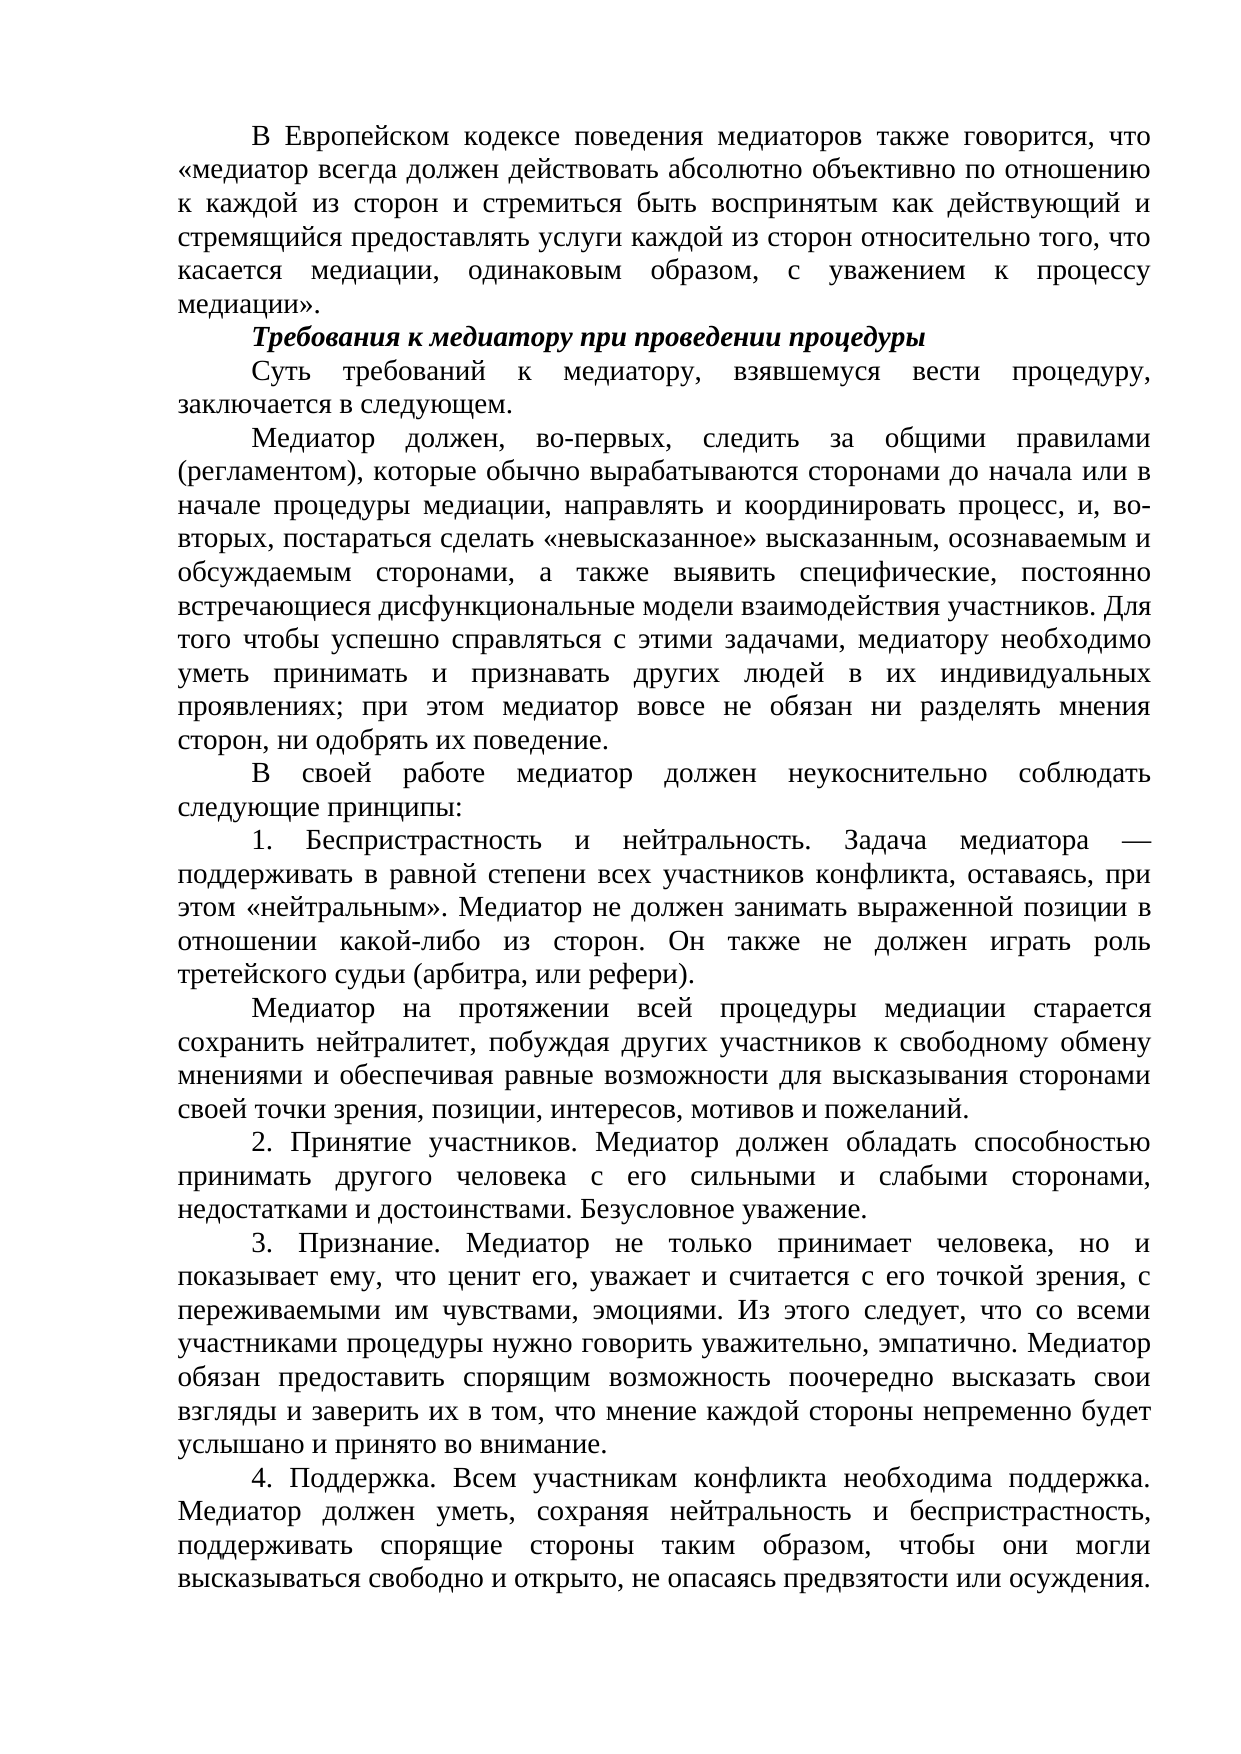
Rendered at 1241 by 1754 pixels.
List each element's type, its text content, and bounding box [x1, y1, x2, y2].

text 3. Признание. Медиатор не только принимает человека, но и показывает ему, что ценит его, уважает и считается с его точкой зрения, с переживаемыми им чувствами, эмоциями. Из этого следует, что со всеми участниками процедуры нужно говорить уважительно, эмпатично. Медиатор обязан предоставить спорящим возможность поочередно высказать свои взгляды и заверить их в том, что мнение каждой стороны непременно будет услышано и принято во внимание. [177, 1225, 1152, 1460]
text 1. Беспристрастность и нейтральность. Задача медиатора — поддерживать в равной степени всех участников конфликта, оставаясь, при этом «нейтральным». Медиатор не должен занимать выраженной позиции в отношении какой-либо из сторон. Он также не должен играть роль третейского судьи (арбитра, или рефери). [177, 822, 1152, 990]
text Суть требований к медиатору, взявшемуся вести процедуру, заключается в следующем. [177, 353, 1152, 420]
text Медиатор на протяжении всей процедуры медиации старается сохранить нейтралитет, побуждая других участников к свободному обмену мнениями и обеспечивая равные возможности для высказывания сторонами своей точки зрения, позиции, интересов, мотивов и пожеланий. [177, 990, 1152, 1124]
text 4. Поддержка. Всем участникам конфликта необходима поддержка. Медиатор должен уметь, сохраняя нейтральность и беспристрастность, поддерживать спорящие стороны таким образом, чтобы они могли высказываться свободно и открыто, не опасаясь предвзятости или осуждения. [177, 1460, 1152, 1594]
text Медиатор должен, во-первых, следить за общими правилами (регламентом), которые обычно вырабатываются сторонами до начала или в начале процедуры медиации, направлять и координировать процесс, и, во-вторых, постараться сделать «невысказанное» высказанным, осознаваемым и обсуждаемым сторонами, а также выявить специфические, постоянно встречающиеся дисфункциональные модели взаимодействия участников. Для того чтобы успешно справляться с этими задачами, медиатору необходимо уметь принимать и признавать других людей в их индивидуальных проявлениях; при этом медиатор вовсе не обязан ни разделять мнения сторон, ни одобрять их поведение. [177, 420, 1152, 755]
text В своей работе медиатор должен неукоснительно соблюдать следующие принципы: [177, 755, 1152, 822]
text 2. Принятие участников. Медиатор должен обладать способностью принимать другого человека с его сильными и слабыми сторонами, недостатками и достоинствами. Безусловное уважение. [177, 1124, 1152, 1225]
text В Европейском кодексе поведения медиаторов также говорится, что «медиатор всегда должен действовать абсолютно объективно по отношению к каждой из сторон и стремиться быть воспринятым как действующий и стремящийся предоставлять услуги каждой из сторон относительно того, что касается медиации, одинаковым образом, с уважением к процессу медиации». [177, 118, 1152, 319]
text Требования к медиатору при проведении процедуры [177, 319, 1152, 353]
